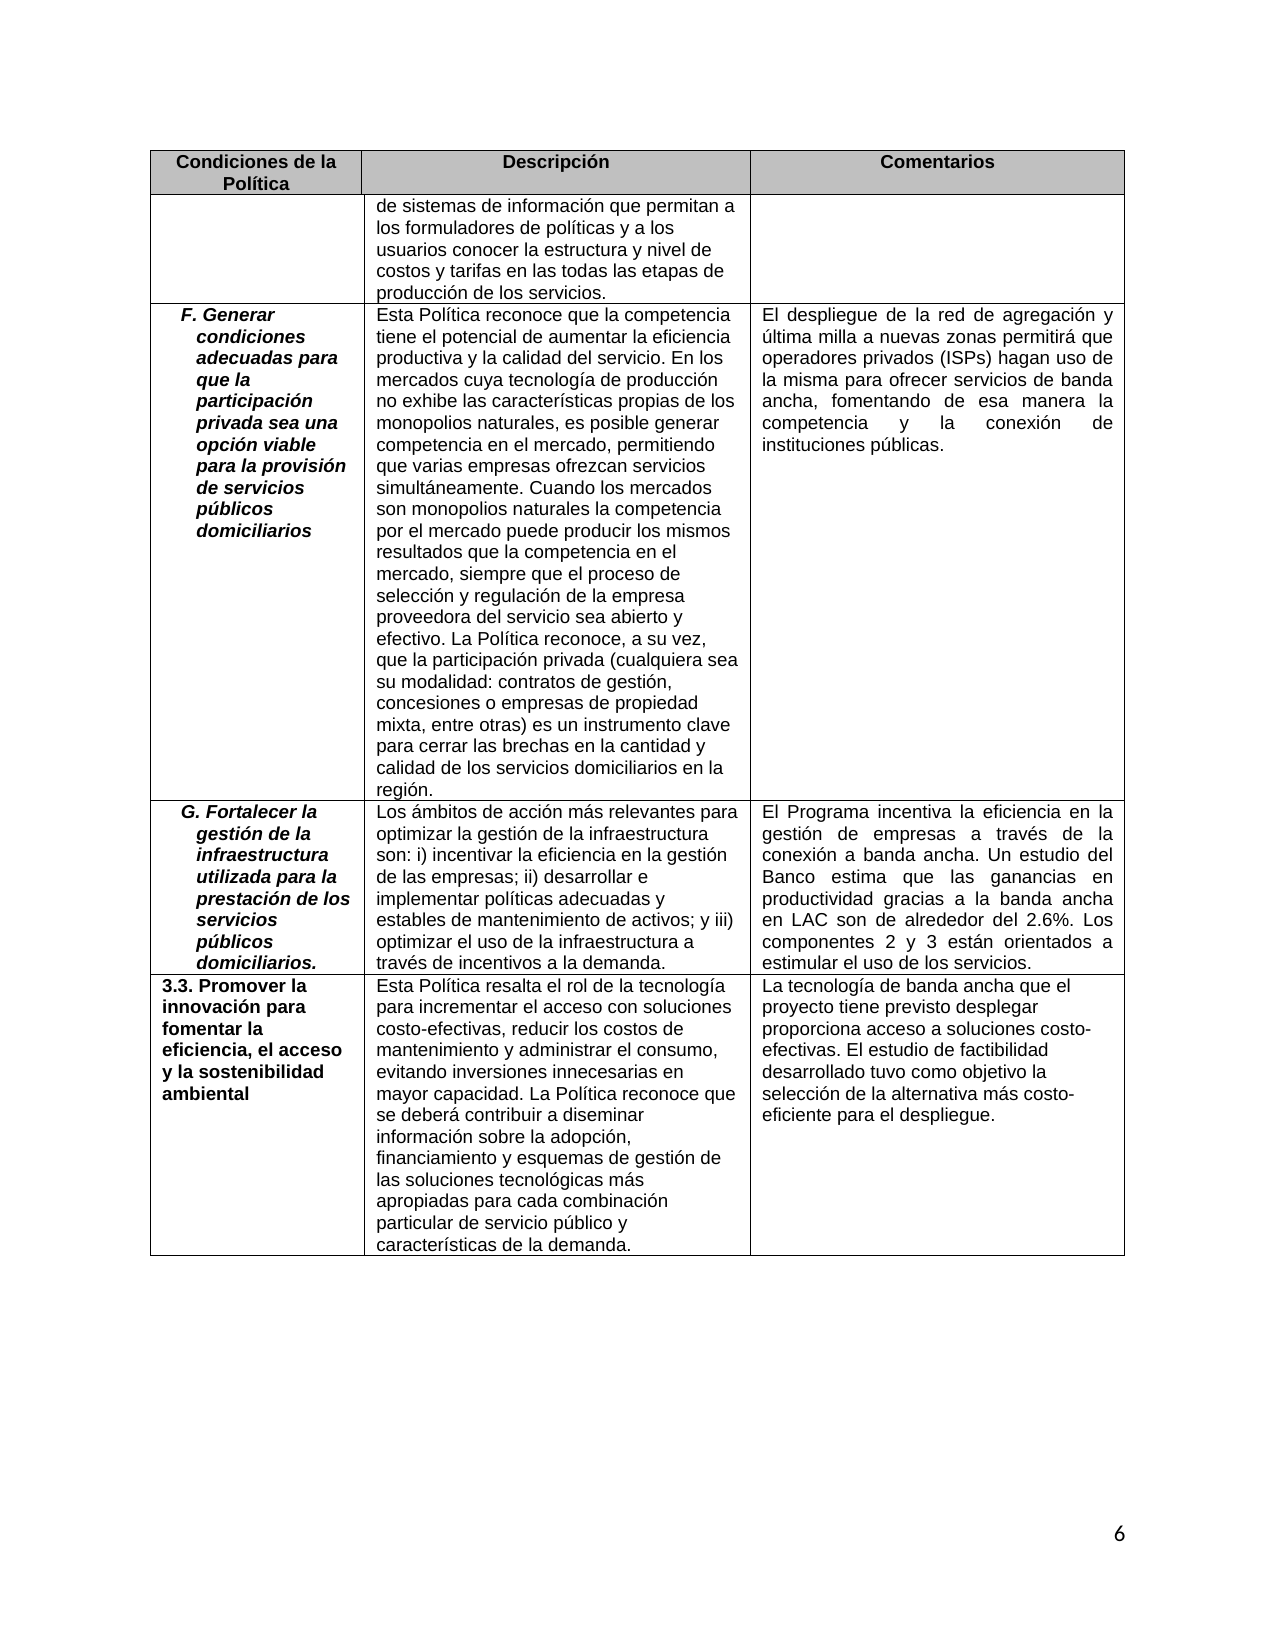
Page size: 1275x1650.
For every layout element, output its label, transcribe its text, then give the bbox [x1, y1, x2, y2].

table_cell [365, 195, 750, 303]
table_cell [751, 195, 1124, 303]
table_cell Esta Política reconoce que la competencia tiene el potencial de aumentar la eficiencia productiva y la calidad del servicio. En los mercados cuya tecnología de producción no exhibe las características propias de los monopolios naturales, es posible generar competencia en el mercado, permitiendo que varias empresas ofrezcan servicios simultáneamente. Cuando los mercados son monopolios naturales la competencia por el mercado puede producir los mismos resultados que la competencia en el mercado, siempre que el proceso de selección y regulación de la empresa proveedora del servicio sea abierto y efectivo. La Política reconoce, a su vez, que la participación privada (cualquiera sea su modalidad: contratos de gestión, concesiones o empresas de propiedad mixta, entre otras) es un instrumento clave para cerrar las brechas en la cantidad y calidad de los servicios domiciliarios en la región. [365, 304, 750, 800]
table_cell El despliegue de la red de agregación y última milla a nuevas zonas permitirá que operadores privados (ISPs) hagan uso de la misma para ofrecer servicios de banda ancha, fomentando de esa manera la competencia y la conexión de instituciones públicas. [751, 304, 1124, 800]
table_header Condiciones de la Política [151, 151, 361, 194]
table_cell F. Generar condiciones adecuadas para que la participación privada sea una opción viable para la provisión de servicios públicos domiciliarios [151, 304, 364, 800]
table_header Comentarios [751, 151, 1124, 194]
table_cell 3.3. Promover la innovación para fomentar la eficiencia, el acceso y la sostenibilidad ambiental [151, 975, 364, 1255]
table_cell La tecnología de banda ancha que el proyecto tiene previsto desplegar proporciona acceso a soluciones costo-efectivas. El estudio de factibilidad desarrollado tuvo como objetivo la selección de la alternativa más costo-eficiente para el despliegue. [751, 975, 1124, 1255]
table_cell El Programa incentiva la eficiencia en la gestión de empresas a través de la conexión a banda ancha. Un estudio del Banco estima que las ganancias en productividad gracias a la banda ancha en LAC son de alrededor del 2.6%. Los componentes 2 y 3 están orientados a estimular el uso de los servicios. [751, 801, 1124, 973]
table_header Descripción [362, 151, 750, 194]
table_cell Esta Política resalta el rol de la tecnología para incrementar el acceso con soluciones costo-efectivas, reducir los costos de mantenimiento y administrar el consumo, evitando inversiones innecesarias en mayor capacidad. La Política reconoce que se deberá contribuir a diseminar información sobre la adopción, financiamiento y esquemas de gestión de las soluciones tecnológicas más apropiadas para cada combinación particular de servicio público y características de la demanda. [365, 975, 750, 1255]
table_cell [151, 195, 364, 303]
table_cell Los ámbitos de acción más relevantes para optimizar la gestión de la infraestructura son: i) incentivar la eficiencia en la gestión de las empresas; ii) desarrollar e implementar políticas adecuadas y estables de mantenimiento de activos; y iii) optimizar el uso de la infraestructura a través de incentivos a la demanda. [365, 801, 750, 973]
table_cell G. Fortalecer la gestión de la infraestructura utilizada para la prestación de los servicios públicos domiciliarios. [151, 801, 364, 973]
